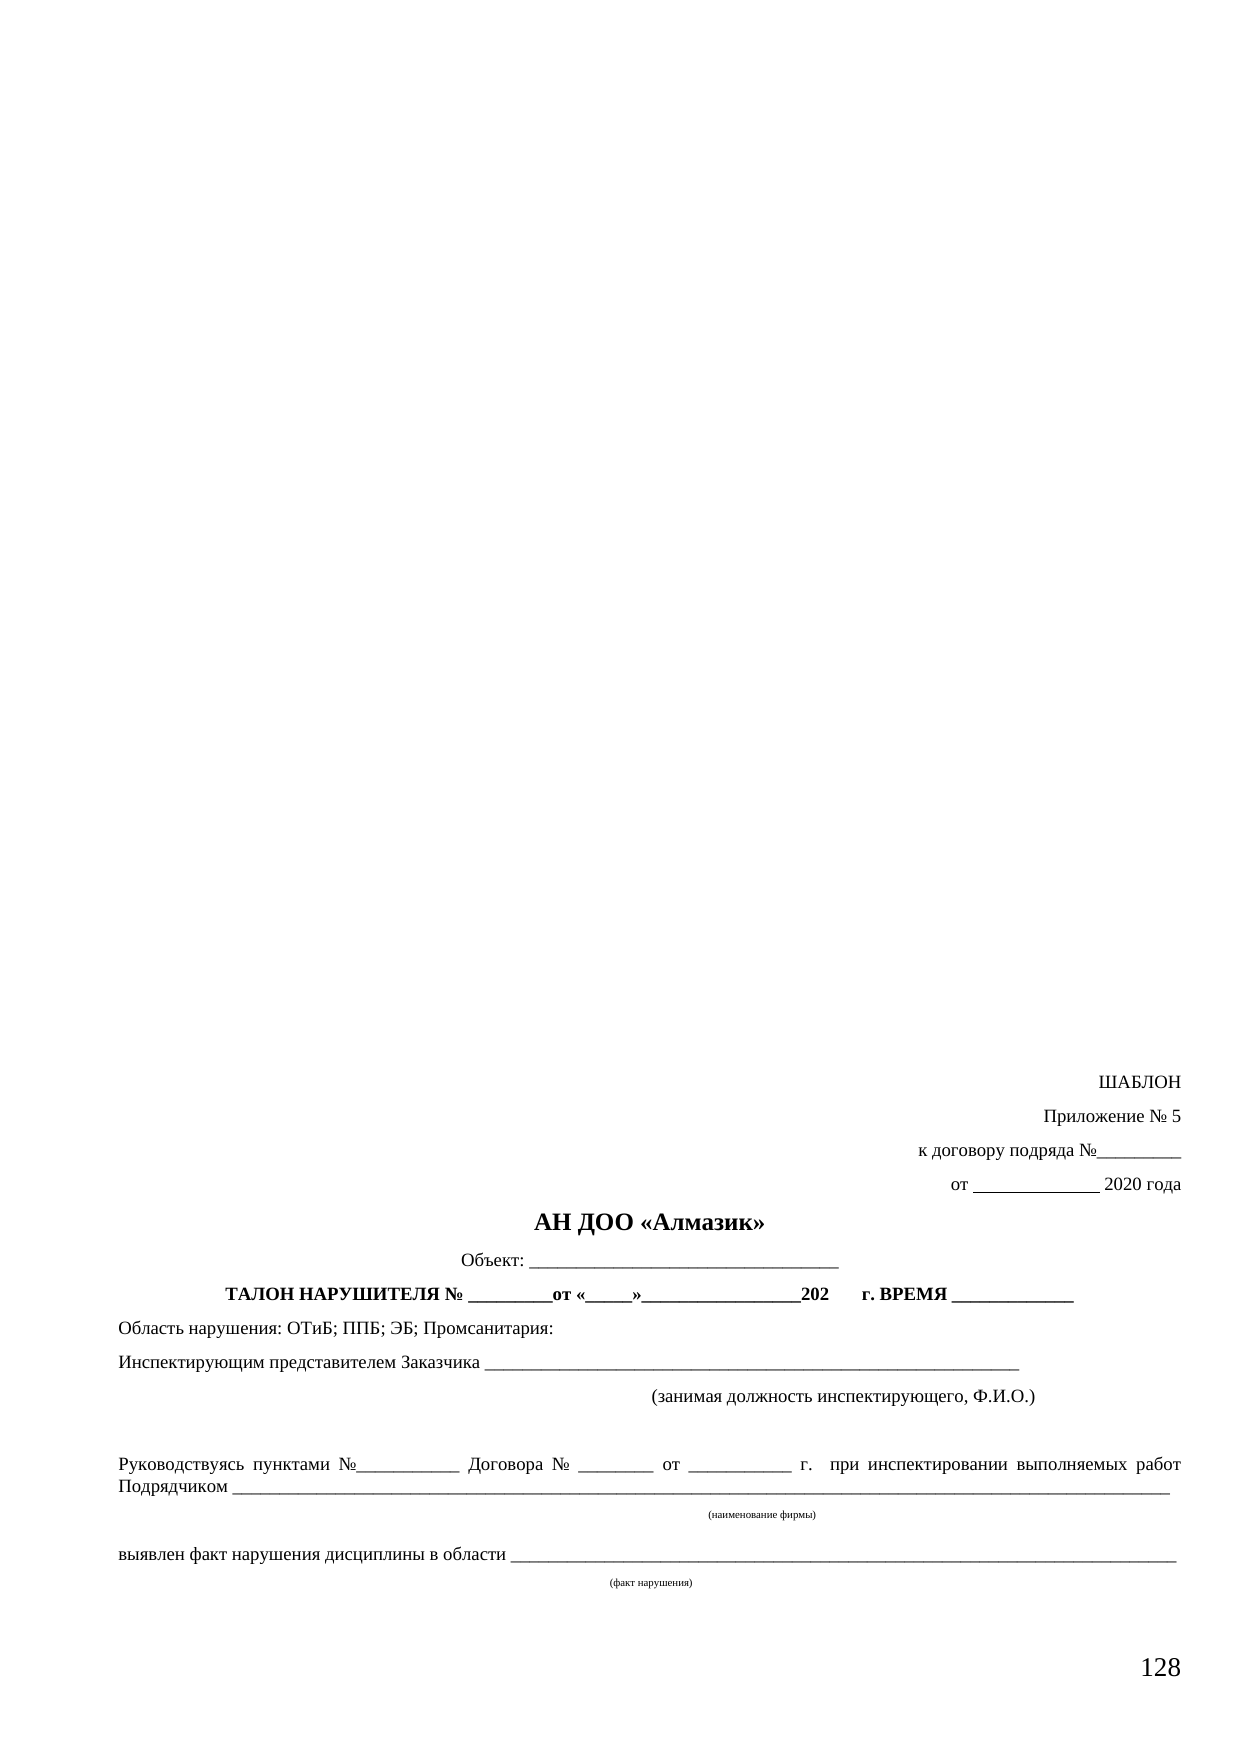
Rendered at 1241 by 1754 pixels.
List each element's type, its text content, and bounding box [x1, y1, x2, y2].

text Приложение № 5 [738, 1105, 1181, 1127]
text АН ДОО «Алмазик» [118, 1207, 1181, 1236]
text Область нарушения: ОТиБ; ППБ; ЭБ; Промсанитария: [118, 1317, 1181, 1338]
text (наименование фирмы) [118, 1509, 1181, 1530]
text ШАБЛОН [738, 1071, 1181, 1093]
text выявлен факт нарушения дисциплины в области _______________________________________________________________________ [118, 1543, 1181, 1564]
text ТАЛОН НАРУШИТЕЛЯ № _________от «_____»_________________202 г. ВРЕМЯ _____________ [118, 1283, 1181, 1304]
text (занимая должность инспектирующего, Ф.И.О.) [118, 1385, 1181, 1406]
text Объект: _________________________________ [118, 1249, 1181, 1270]
text Руководствуясь пунктами №___________ Договора № ________ от ___________ г. при инспектировании выполняемых работ Подрядчиком ____________________________________________________________________________________________________ [118, 1453, 1181, 1496]
text от 2020 года [738, 1173, 1181, 1195]
text к договору подряда №_________ [738, 1139, 1181, 1161]
text (факт нарушения) [118, 1577, 1181, 1598]
text Инспектирующим представителем Заказчика _________________________________________________________ [118, 1351, 1181, 1372]
